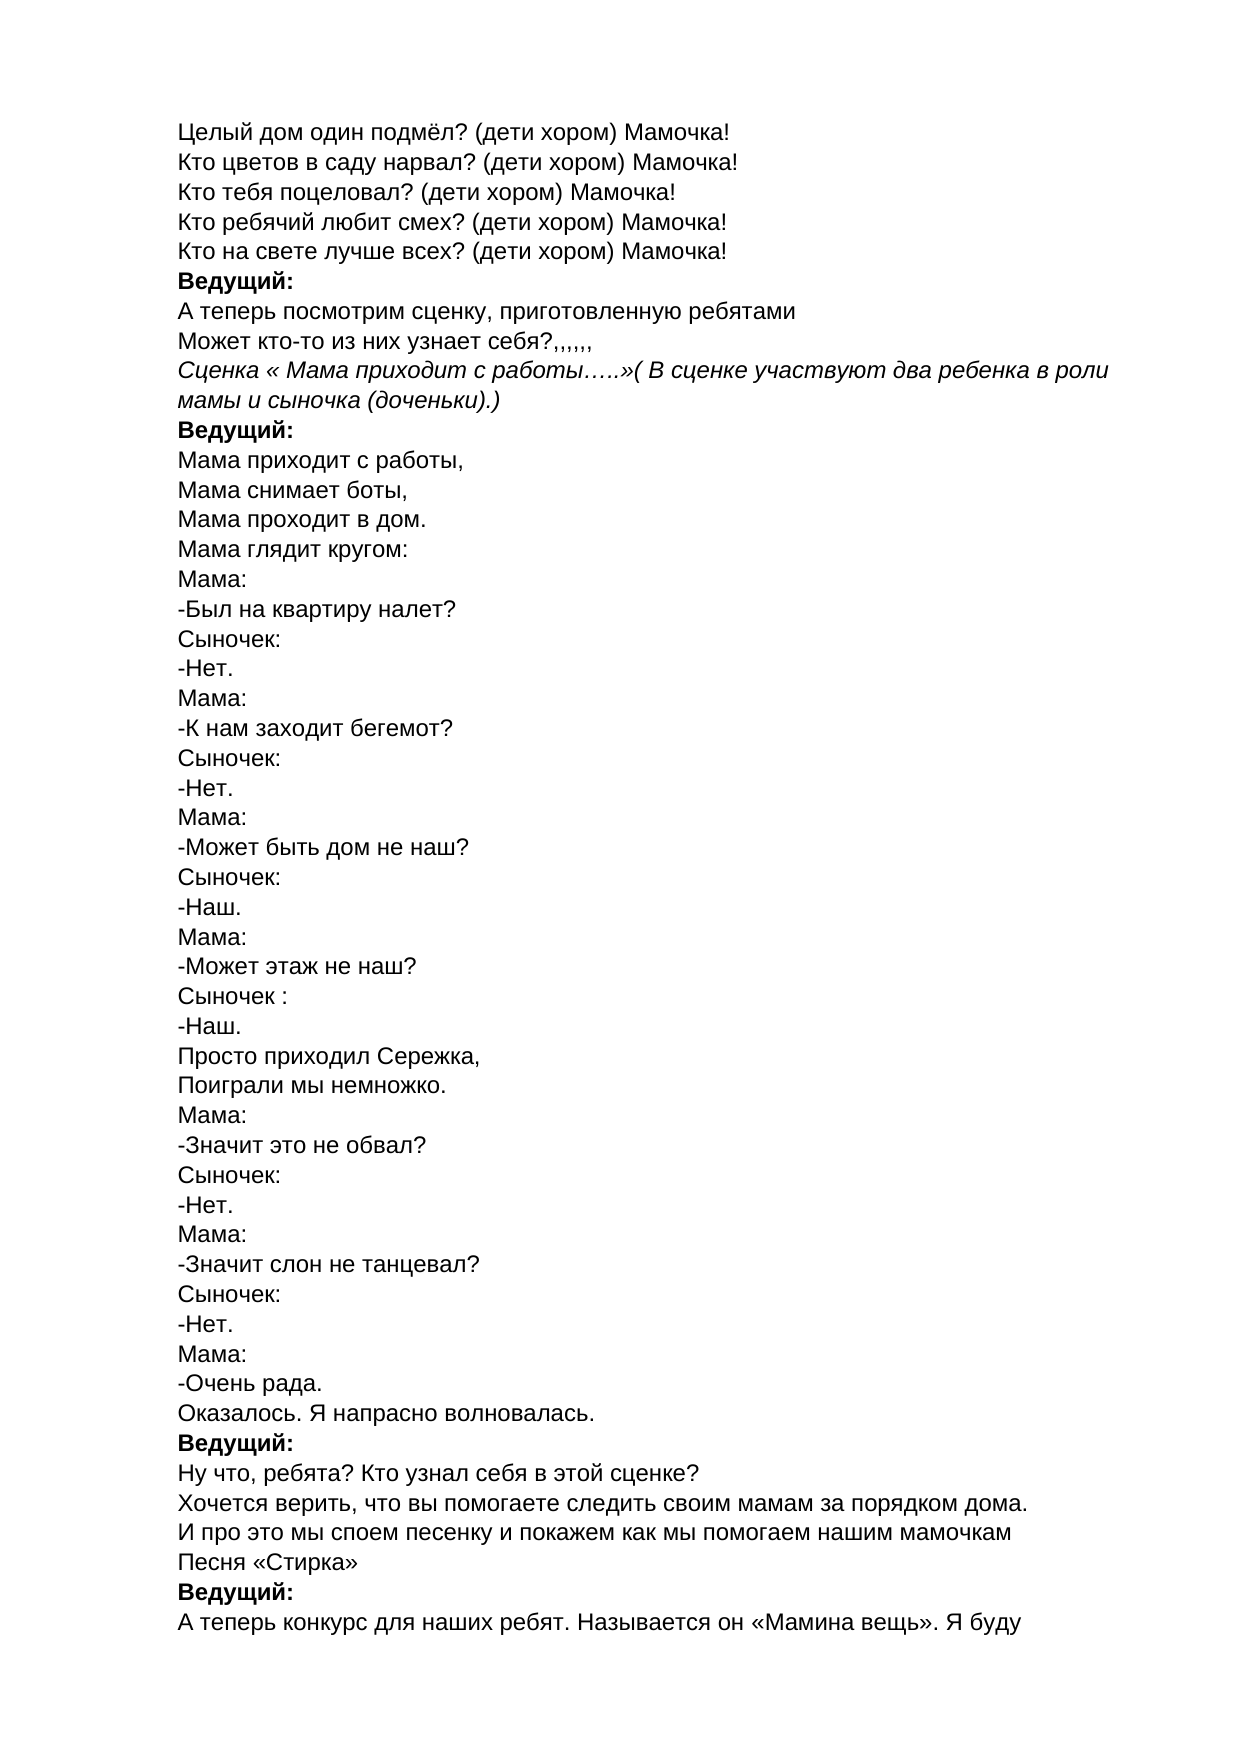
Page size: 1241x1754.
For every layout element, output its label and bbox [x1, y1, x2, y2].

text [177, 118, 1152, 1635]
